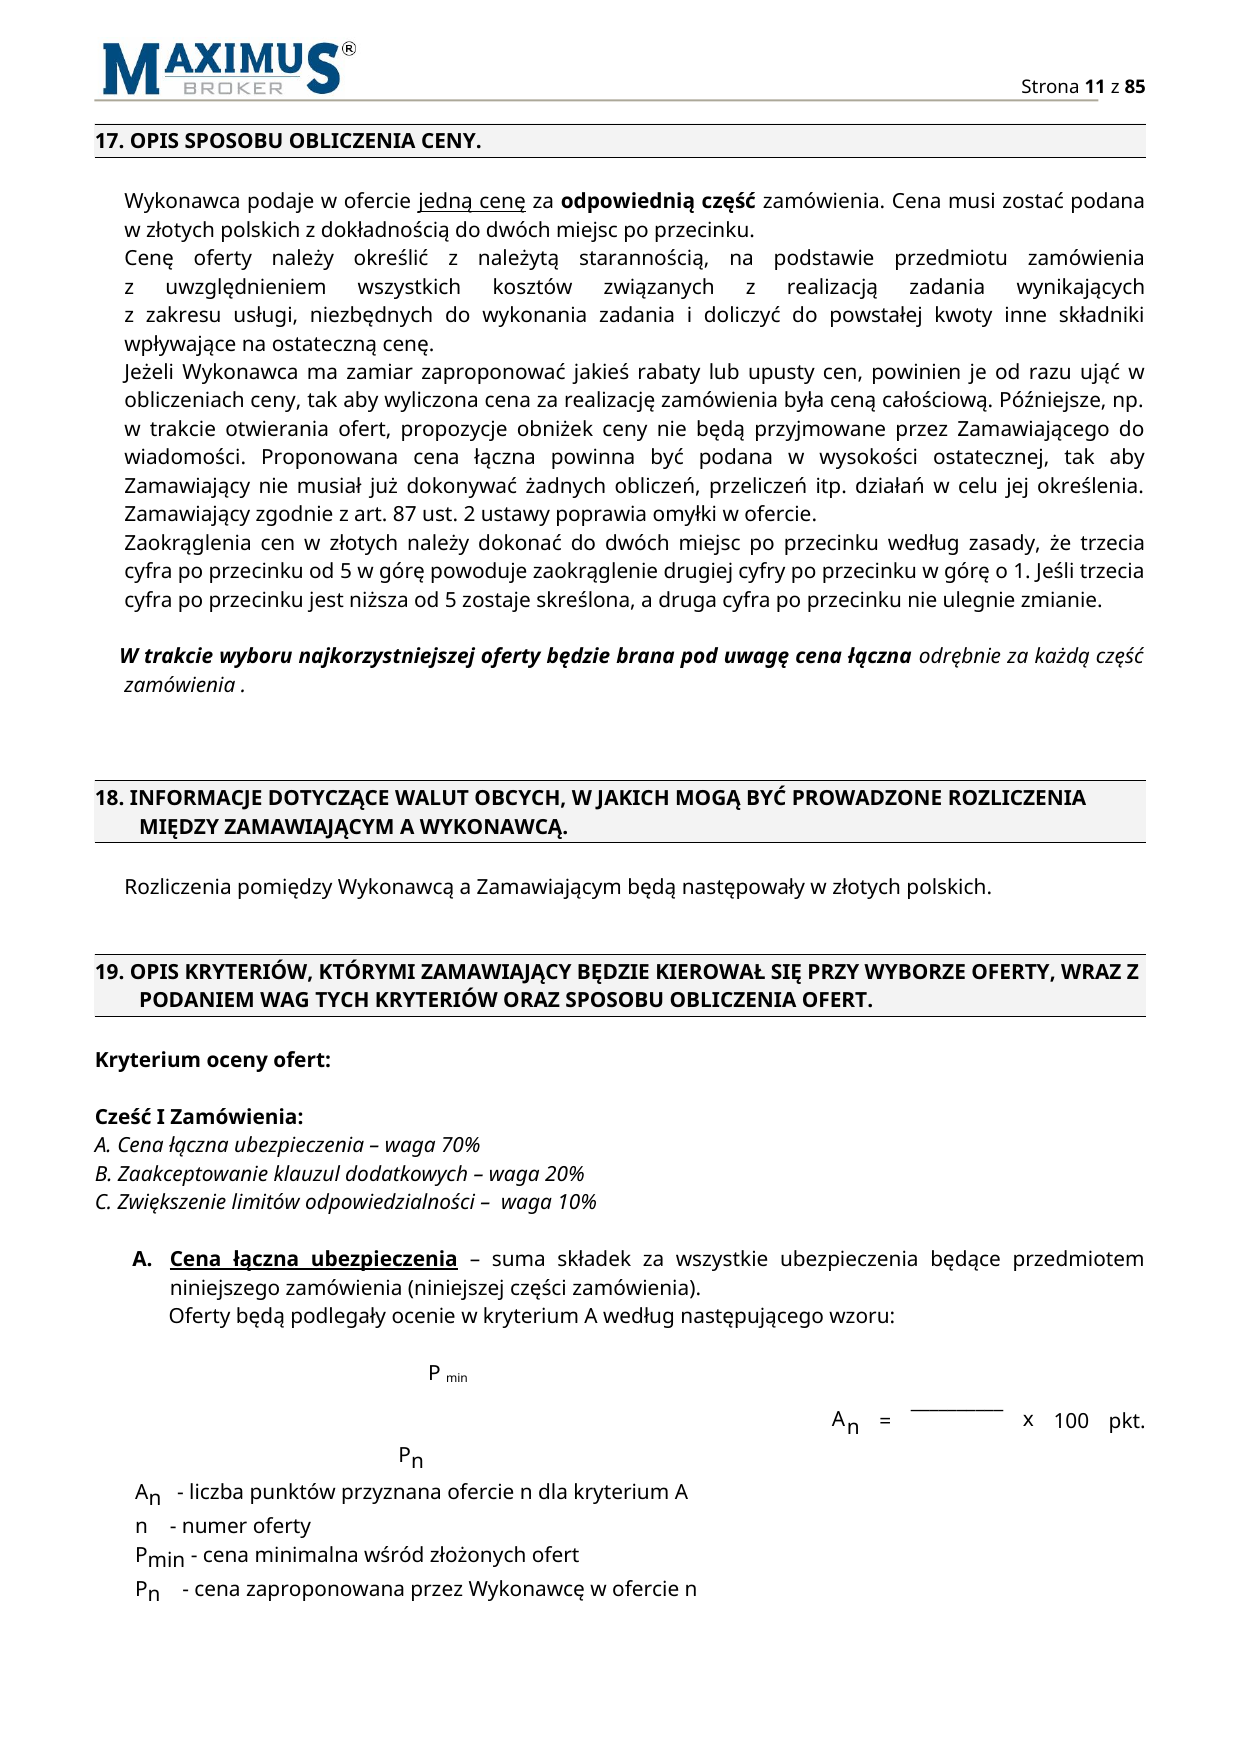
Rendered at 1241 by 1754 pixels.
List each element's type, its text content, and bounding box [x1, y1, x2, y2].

text An = __________ x 100 pkt. Pn [127, 1387, 1146, 1477]
text Cenę oferty należy określić z należytą starannością, na podstawie przedmiotu zamówienia z uwzględnieniem wszystkich kosztów związanych z realizacją zadania wynikających z zakresu usługi, niezbędnych do wykonania zadania i doliczyć do powstałej kwoty inne składniki wpływające na ostateczną cenę. [124, 243, 1146, 357]
text Zaokrąglenia cen w złotych należy dokonać do dwóch miejsc po przecinku według zasady, że trzecia cyfra po przecinku od 5 w górę powoduje zaokrąglenie drugiej cyfry po przecinku w górę o 1. Jeśli trzecia cyfra po przecinku jest niższa od 5 zostaje skreślona, a druga cyfra po przecinku nie ulegnie zmianie. [124, 528, 1146, 613]
text C. Zwiększenie limitów odpowiedzialności – waga 10% [94, 1187, 1146, 1216]
text Rozliczenia pomiędzy Wykonawcą a Zamawiającym będą następowały w złotych polskich. [124, 872, 1146, 900]
subtitle 19. OPIS KRYTERIÓW, KTÓRYMI ZAMAWIAJĄCY BĘDZIE KIEROWAŁ SIĘ PRZY WYBORZE OFERTY, WRAZ Z PODANIEM WAG TYCH KRYTERIÓW ORAZ SPOSOBU OBLICZENIA OFERT. [94, 955, 1146, 1017]
list Cena łączna ubezpieczenia – suma składek za wszystkie ubezpieczenia będące przedmiotem niniejszego zamówienia (niniejszej części zamówienia). [132, 1244, 1146, 1301]
text Oferty będą podlegały ocenie w kryterium A według następującego wzoru: [139, 1301, 1146, 1330]
picture [97, 37, 362, 99]
text n - numer oferty [124, 1511, 1146, 1540]
text W trakcie wyboru najkorzystniejszej oferty będzie brana pod uwagę cena łączna odrębnie za każdą część zamówienia . [94, 642, 1146, 698]
text Cześć I Zamówienia: [94, 1102, 1146, 1131]
text Pn - cena zaproponowana przez Wykonawcę w ofercie n [124, 1574, 1146, 1608]
text Kryterium oceny ofert: [94, 1045, 1146, 1074]
text An - liczba punktów przyznana ofercie n dla kryterium A [124, 1477, 1146, 1511]
text Jeżeli Wykonawca ma zamiar zaproponować jakieś rabaty lub upusty cen, powinien je od razu ująć w obliczeniach ceny, tak aby wyliczona cena za realizację zamówienia była ceną całościową. Późniejsze, np. w trakcie otwierania ofert, propozycje obniżek ceny nie będą przyjmowane przez Zamawiającego do wiadomości. Proponowana cena łączna powinna być podana w wysokości ostatecznej, tak aby Zamawiający nie musiał już dokonywać żadnych obliczeń, przeliczeń itp. działań w celu jej określenia. Zamawiający zgodnie z art. 87 ust. 2 ustawy poprawia omyłki w ofercie. [124, 357, 1146, 528]
text P min [390, 1358, 1146, 1387]
text A. Cena łączna ubezpieczenia – waga 70% [94, 1131, 1146, 1159]
text Wykonawca podaje w ofercie jedną cenę za odpowiednią część zamówienia. Cena musi zostać podana w złotych polskich z dokładnością do dwóch miejsc po przecinku. [124, 187, 1146, 243]
subtitle 17. OPIS SPOSOBU OBLICZENIA CENY. [94, 125, 1146, 158]
text Pmin - cena minimalna wśród złożonych ofert [124, 1540, 1146, 1574]
subtitle 18. INFORMACJE DOTYCZĄCE WALUT OBCYCH, W JAKICH MOGĄ BYĆ PROWADZONE ROZLICZENIA MIĘDZY ZAMAWIAJĄCYM A WYKONAWCĄ. [94, 781, 1146, 843]
text B. Zaakceptowanie klauzul dodatkowych – waga 20% [94, 1159, 1146, 1187]
